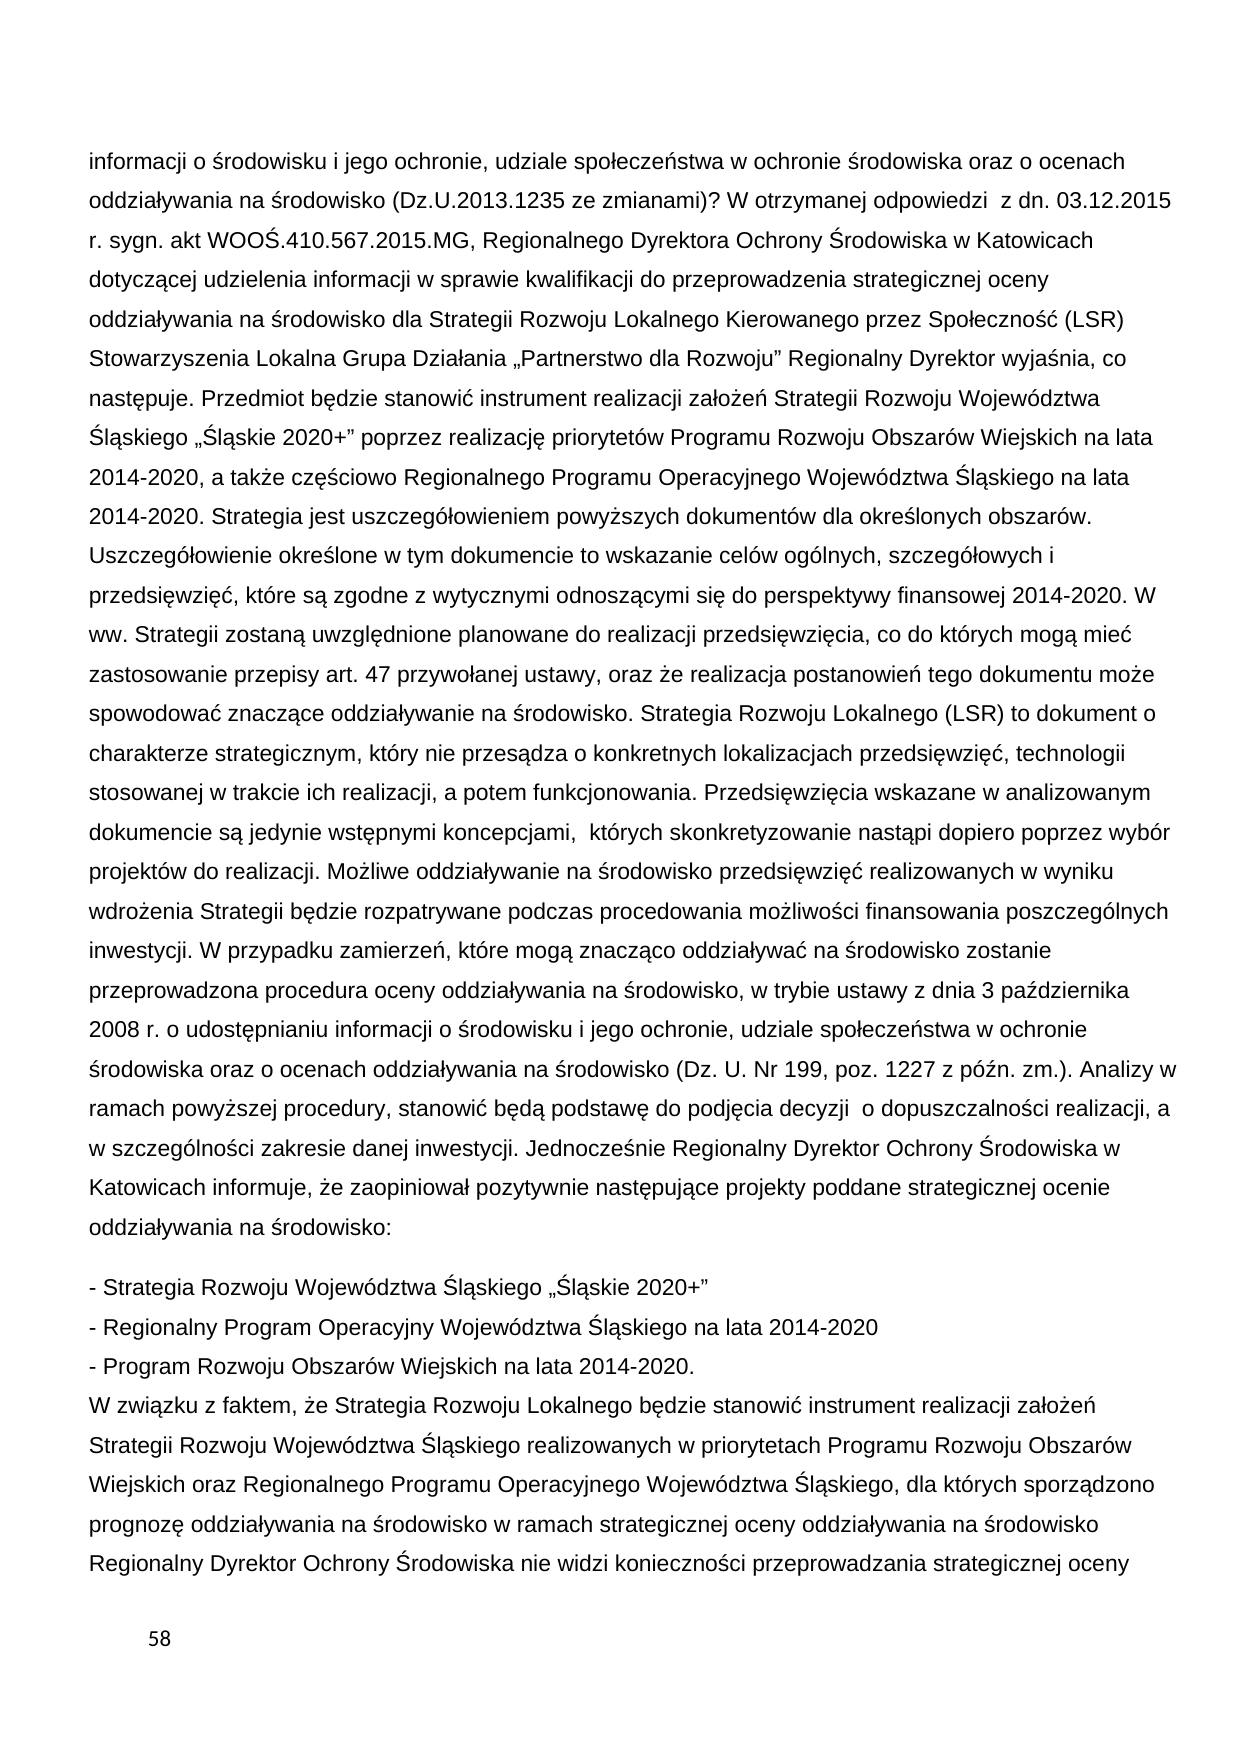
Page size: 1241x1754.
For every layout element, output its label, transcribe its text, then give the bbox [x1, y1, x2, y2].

list - Program Rozwoju Obszarów Wiejskich na lata 2014-2020. [89, 1353, 1181, 1379]
list - Regionalny Program Operacyjny Województwa Śląskiego na lata 2014-2020 [89, 1313, 1181, 1340]
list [89, 148, 1181, 1240]
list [89, 1392, 1181, 1577]
list - Strategia Rozwoju Województwa Śląskiego „Śląskie 2020+” [89, 1274, 1181, 1300]
